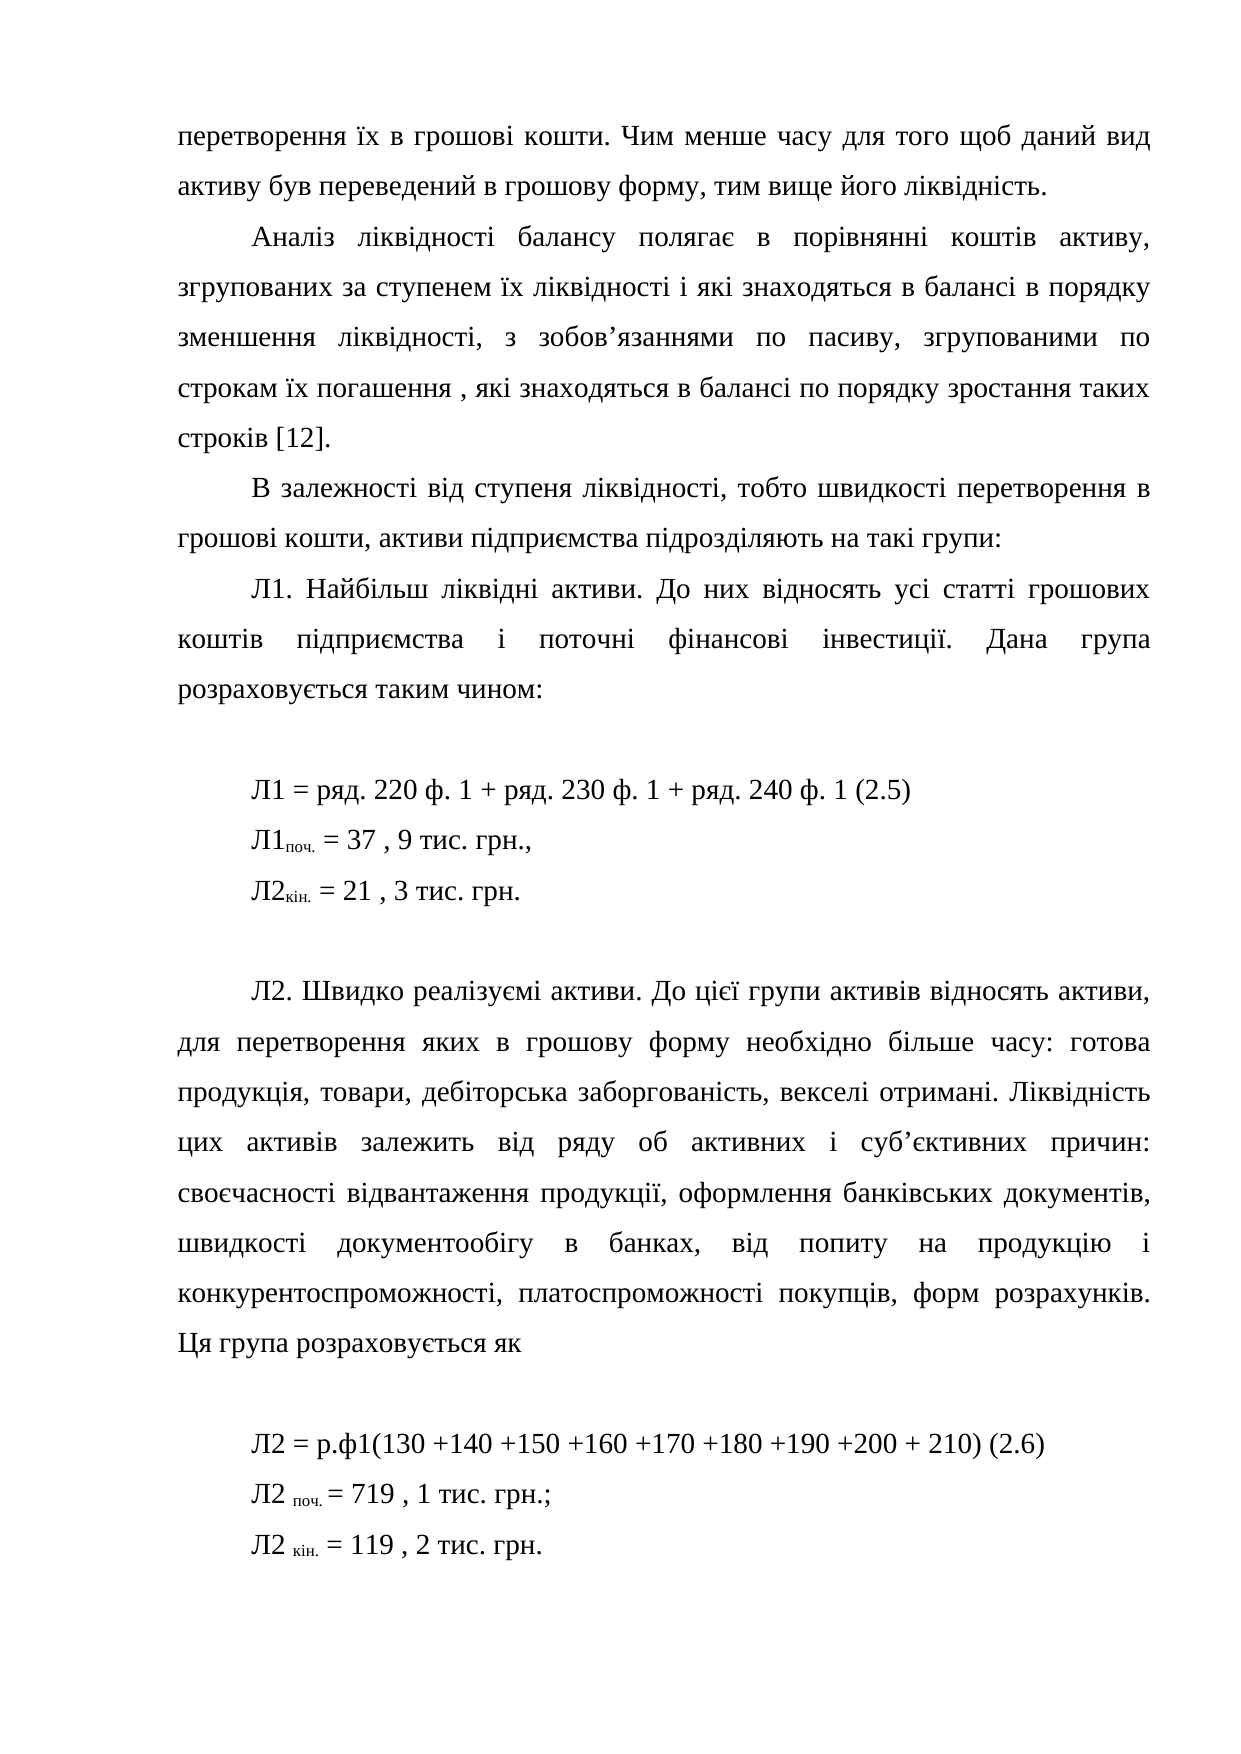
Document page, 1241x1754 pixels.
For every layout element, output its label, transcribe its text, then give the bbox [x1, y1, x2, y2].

text Аналіз ліквідності балансу полягає в порівнянні коштів активу, згрупованих за ступенем їх ліквідності і які знаходяться в балансі в порядку зменшення ліквідності, з зобов’язаннями по пасиву, згрупованими по строкам їх погашення , які знаходяться в балансі по порядку зростання таких строків [12]. [177, 219, 1152, 453]
text Л2 поч. = 719 , 1 тис. грн.; [177, 1477, 1152, 1510]
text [177, 118, 1152, 202]
text В залежності від ступеня ліквідності, тобто швидкості перетворення в грошові кошти, активи підприємства підрозділяють на такі групи: [177, 470, 1152, 554]
text Л2кін. = 21 , 3 тис. грн. [177, 873, 1152, 906]
text Л2 = р.ф1(130 +140 +150 +160 +170 +180 +190 +200 + 210) (2.6) [177, 1426, 1152, 1460]
text Л1. Найбільш ліквідні активи. До них відносять усі статті грошових коштів підприємства і поточні фінансові інвестиції. Дана група розраховується таким чином: [177, 571, 1152, 705]
text Л2 кін. = 119 , 2 тис. грн. [177, 1527, 1152, 1560]
text Л2. Швидко реалізуємі активи. До цієї групи активів відносять активи, для перетворення яких в грошову форму необхідно більше часу: готова продукція, товари, дебіторська заборгованість, векселі отримані. Ліквідність цих активів залежить від ряду об активних і суб’єктивних причин: своєчасності відвантаження продукції, оформлення банківських документів, швидкості документообігу в банках, від попиту на продукцію і конкурентоспроможності, платоспроможності покупців, форм розрахунків. Ця група розраховується як [177, 973, 1152, 1359]
text Л1поч. = 37 , 9 тис. грн., [177, 822, 1152, 856]
text Л1 = ряд. 220 ф. 1 + ряд. 230 ф. 1 + ряд. 240 ф. 1 (2.5) [177, 772, 1152, 806]
